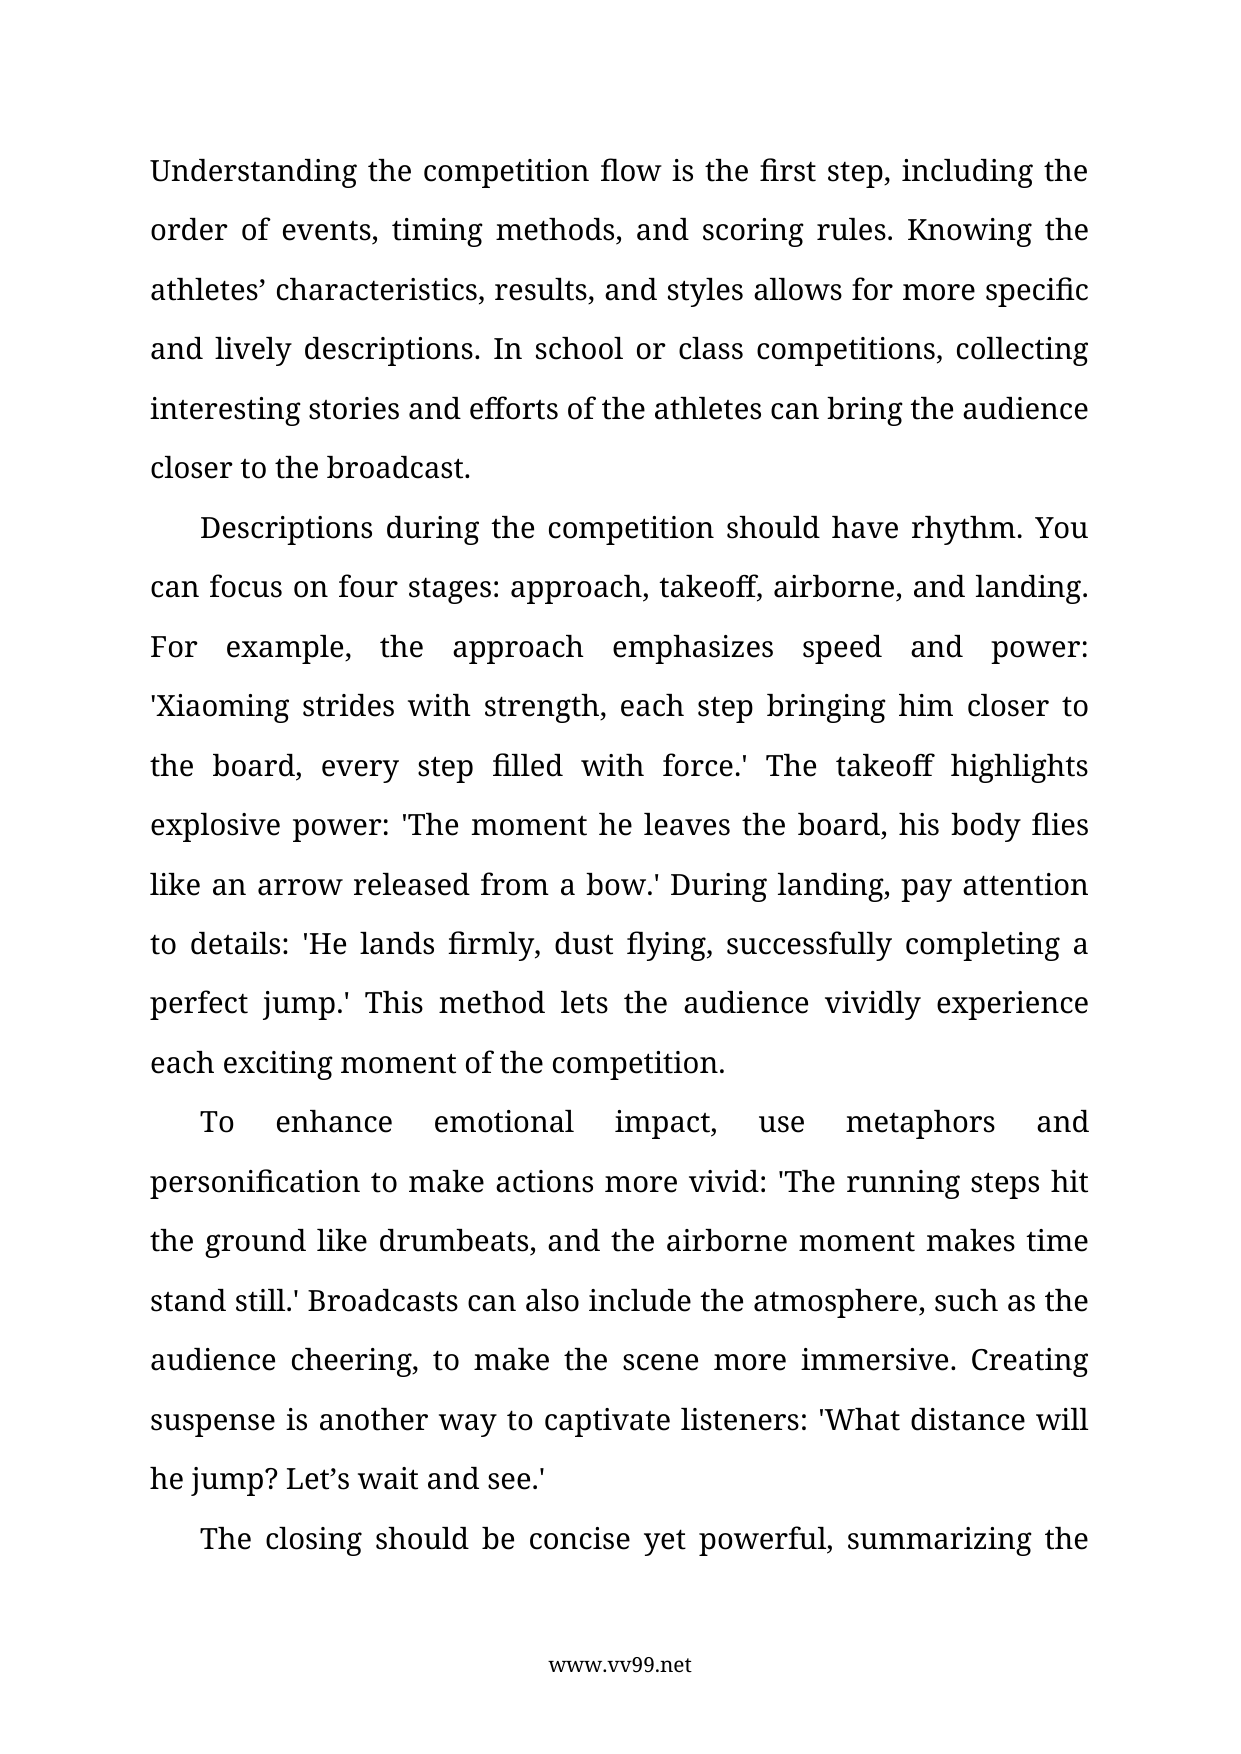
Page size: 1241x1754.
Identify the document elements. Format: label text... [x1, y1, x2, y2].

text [150, 1518, 1090, 1558]
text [150, 150, 1090, 487]
text Descriptions during the competition should have rhythm. You can focus on four stages: approach, takeoff, airborne, and landing. For example, the approach emphasizes speed and power: 'Xiaoming strides with strength, each step bringing him closer to the board, every step filled with force.' The takeoff highlights explosive power: 'The moment he leaves the board, his body flies like an arrow released from a bow.' During landing, pay attention to details: 'He lands firmly, dust flying, successfully completing a perfect jump.' This method lets the audience vividly experience each exciting moment of the competition. [150, 507, 1090, 1082]
text To enhance emotional impact, use metaphors and personification to make actions more vivid: 'The running steps hit the ground like drumbeats, and the airborne moment makes time stand still.' Broadcasts can also include the atmosphere, such as the audience cheering, to make the scene more immersive. Creating suspense is another way to captivate listeners: 'What distance will he jump? Let’s wait and see.' [150, 1102, 1090, 1498]
